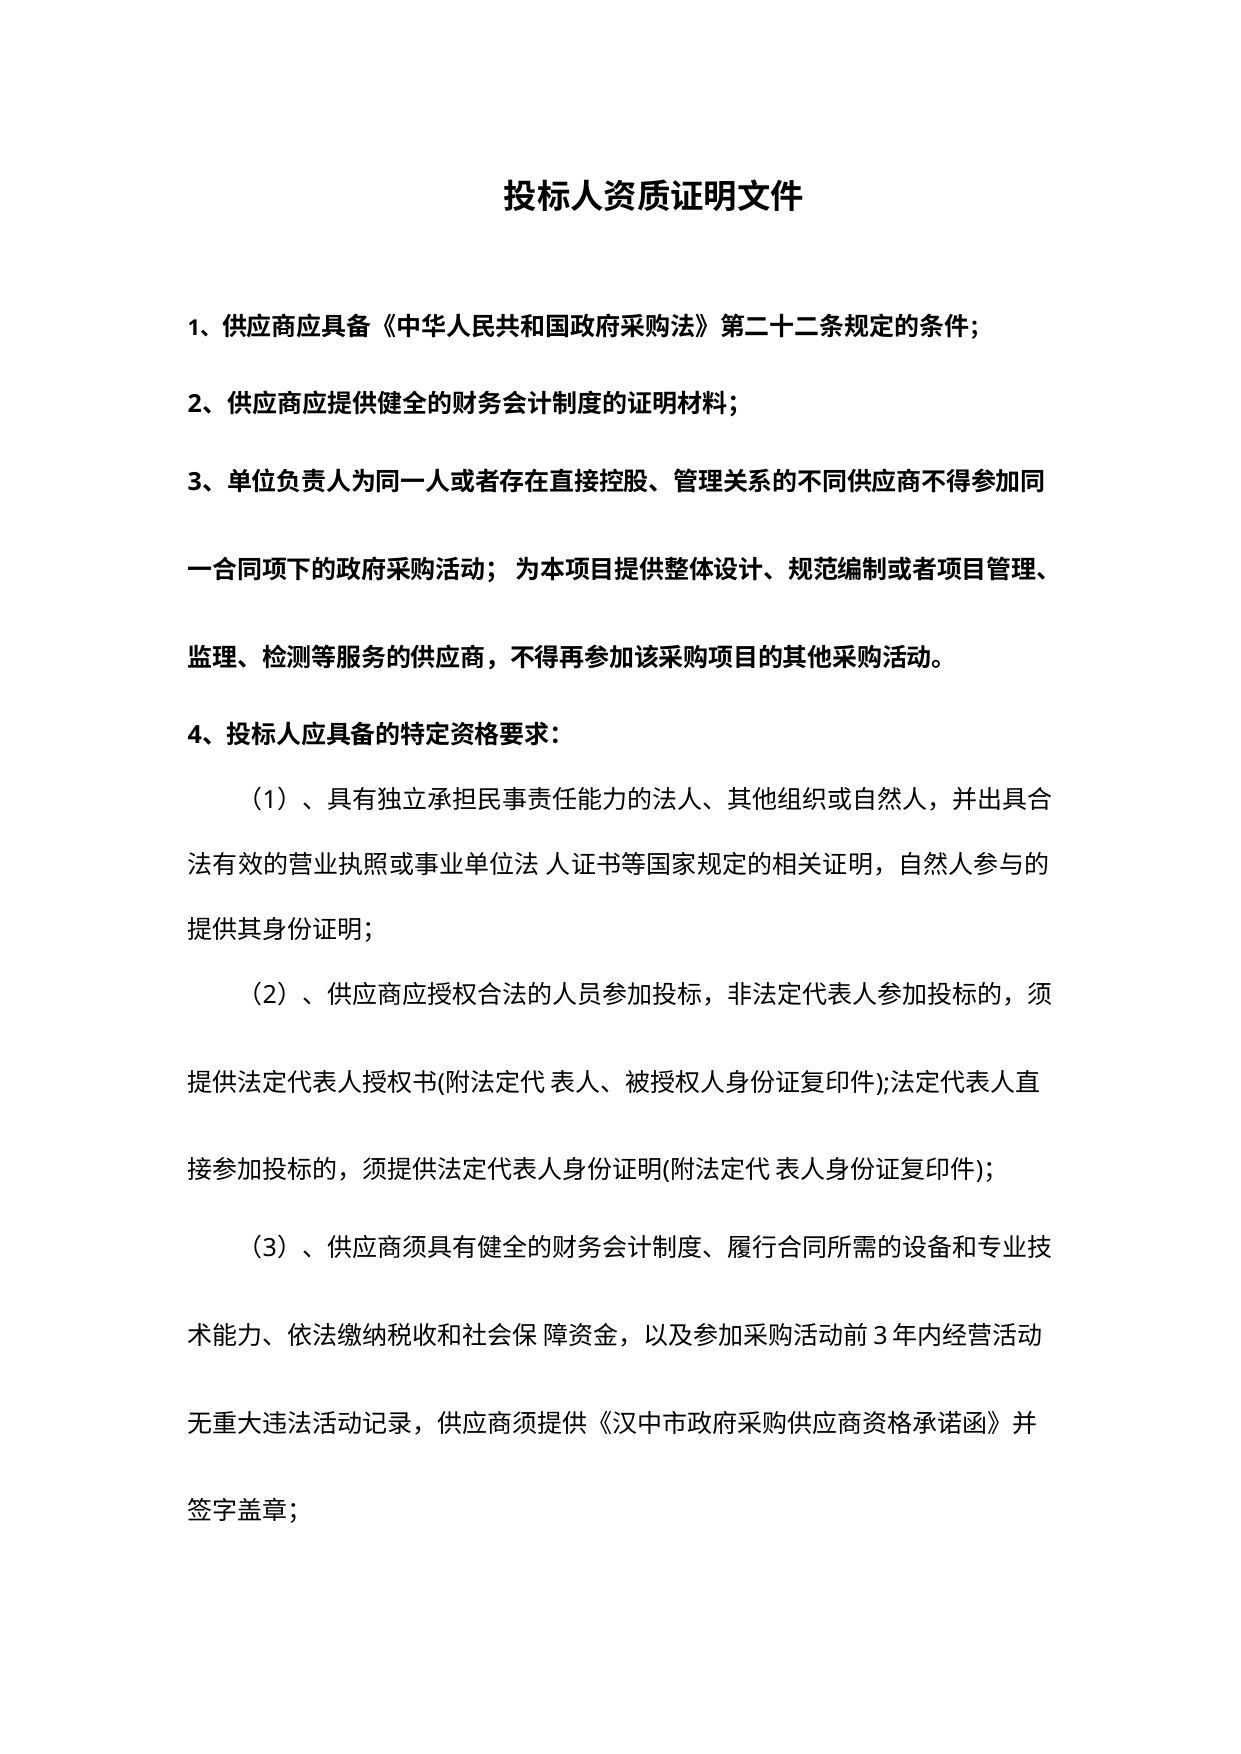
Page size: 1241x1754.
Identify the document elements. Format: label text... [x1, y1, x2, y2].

text （3）、供应商须具有健全的财务会计制度、履行合同所需的设备和专业技术能力、依法缴纳税收和社会保 障资金，以及参加采购活动前3年内经营活动无重大违法活动记录，供应商须提供《汉中市政府采购供应商资格承诺函》并签字盖章； [187, 1213, 1053, 1541]
text 4、投标人应具备的特定资格要求： [187, 700, 1053, 765]
text （1）、具有独立承担民事责任能力的法人、其他组织或自然人，并出具合法有效的营业执照或事业单位法 人证书等国家规定的相关证明，自然人参与的提供其身份证明； [187, 765, 1053, 960]
text 2、供应商应提供健全的财务会计制度的证明材料； [187, 369, 1053, 434]
text 1、供应商应具备《中华人民共和国政府采购法》第二十二条规定的条件； [187, 292, 1053, 357]
text 投标人资质证明文件 [187, 162, 1053, 227]
text （2）、供应商应授权合法的人员参加投标，非法定代表人参加投标的，须提供法定代表人授权书(附法定代 表人、被授权人身份证复印件);法定代表人直接参加投标的，须提供法定代表人身份证明(附法定代 表人身份证复印件)； [187, 960, 1053, 1201]
text 3、单位负责人为同一人或者存在直接控股、管理关系的不同供应商不得参加同一合同项下的政府采购活动； 为本项目提供整体设计、规范编制或者项目管理、监理、检测等服务的供应商，不得再参加该采购项目的其他采购活动。 [187, 447, 1053, 688]
